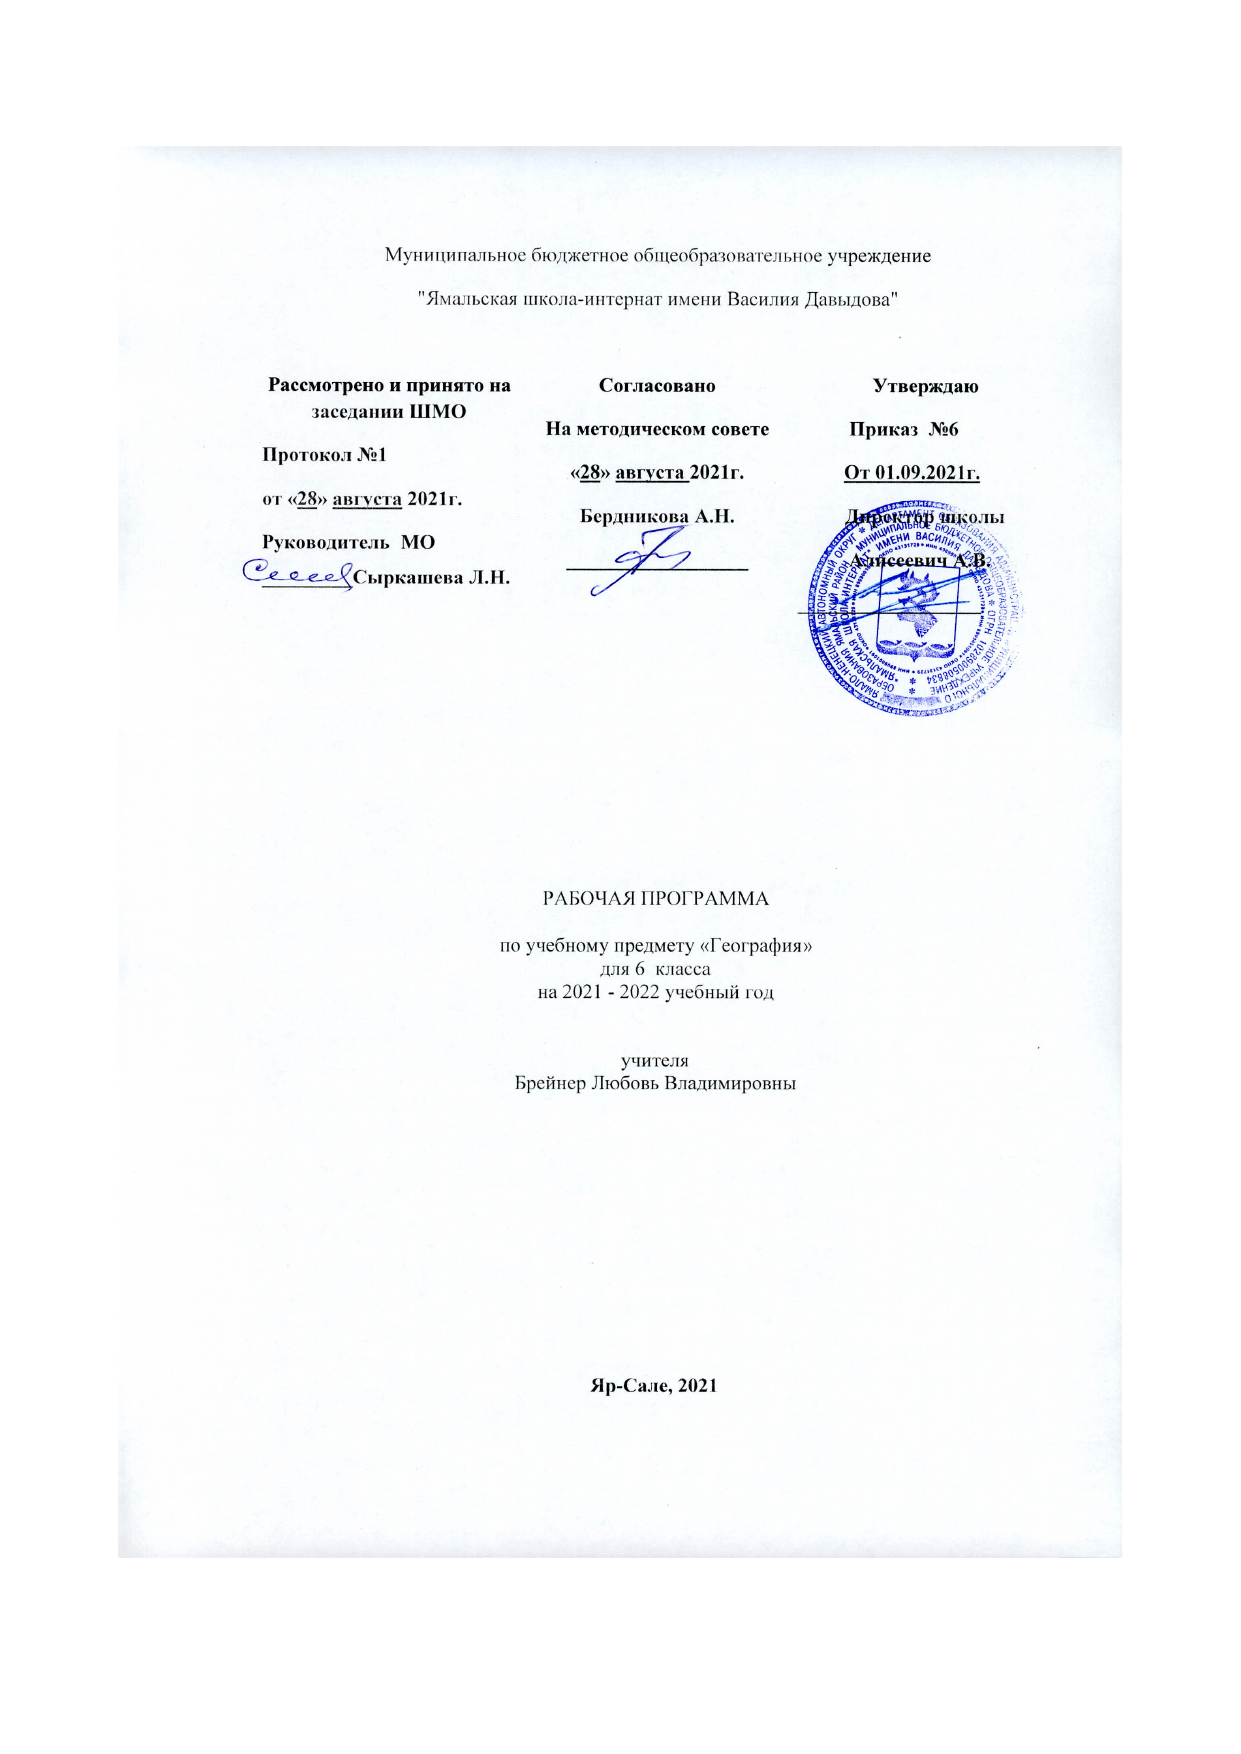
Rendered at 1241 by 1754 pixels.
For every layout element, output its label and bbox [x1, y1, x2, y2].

picture [118, 146, 1123, 1558]
